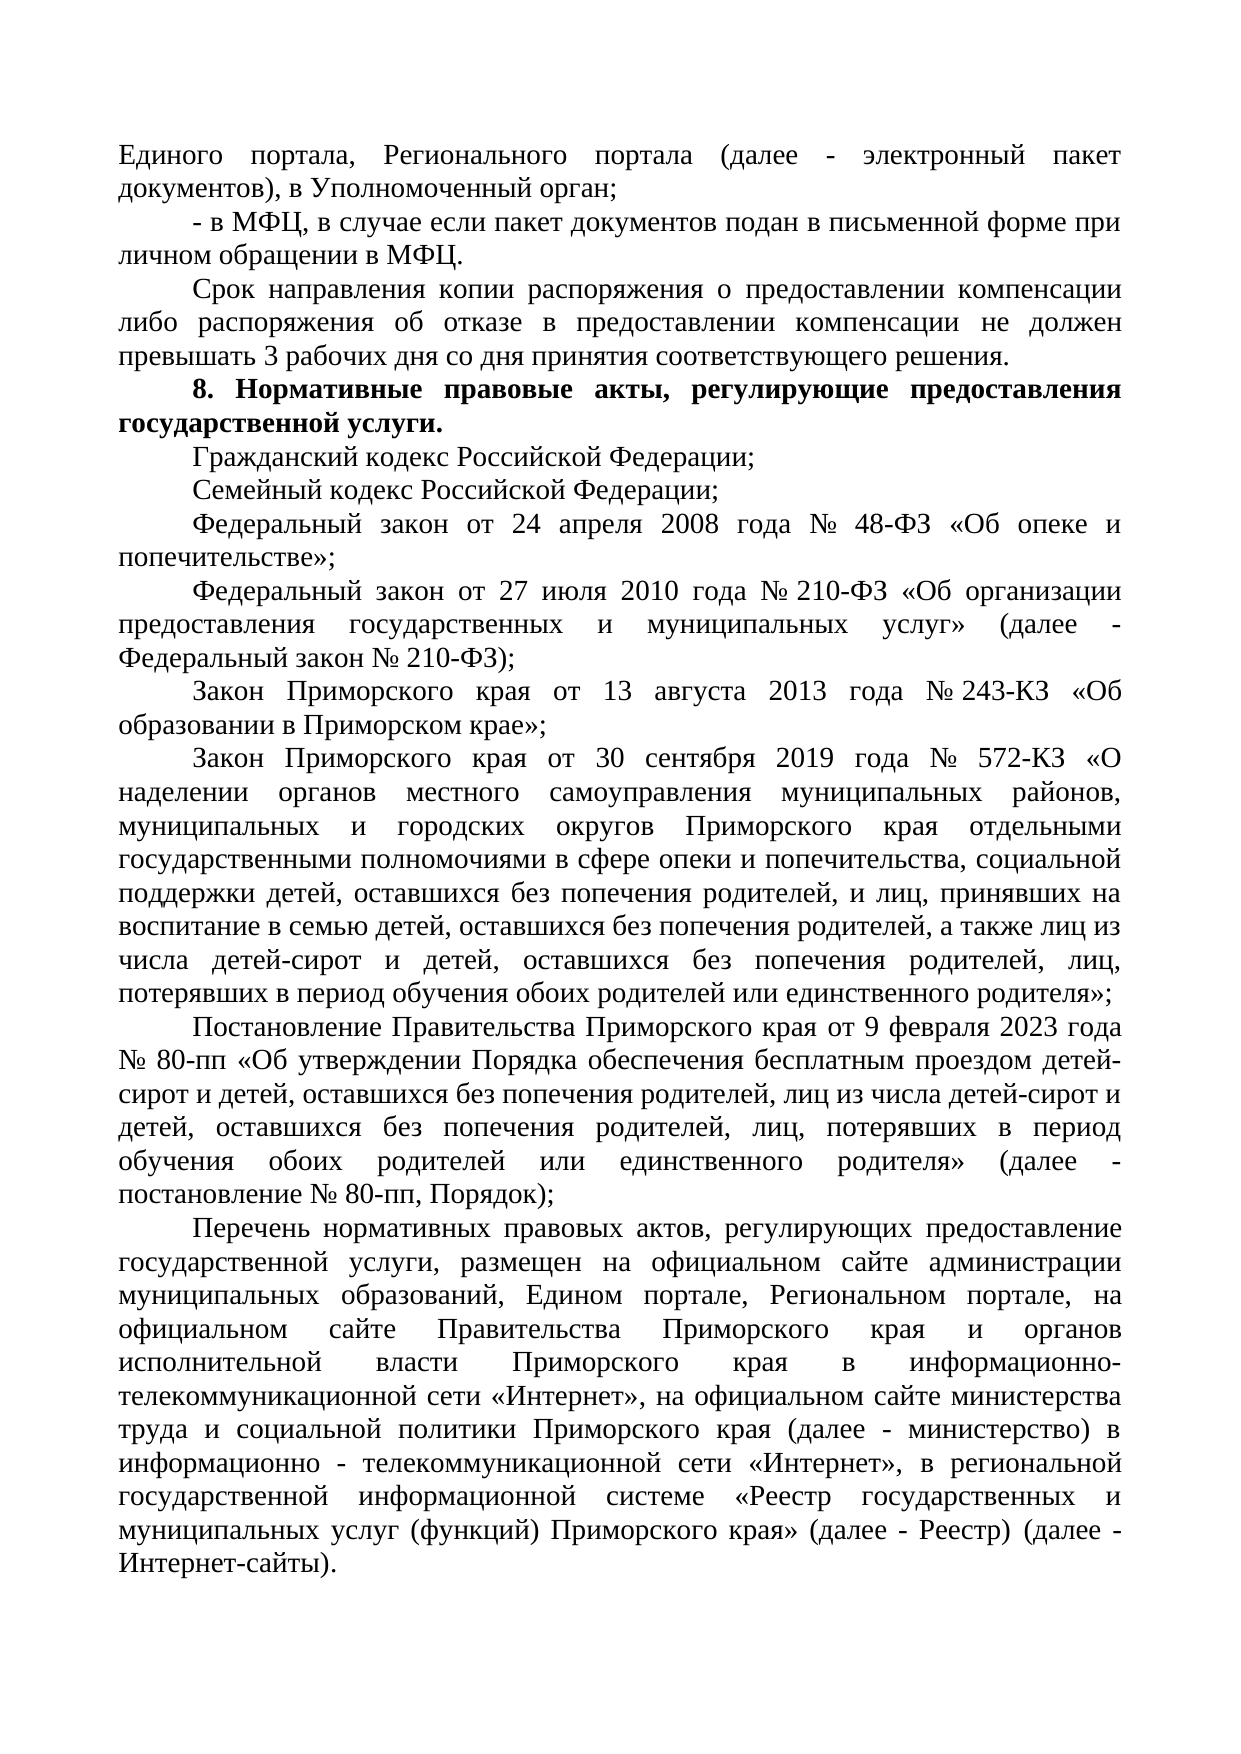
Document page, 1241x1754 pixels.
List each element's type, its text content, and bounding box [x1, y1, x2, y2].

text Федеральный закон от 24 апреля 2008 года № 48-ФЗ «Об опеке и попечительстве»; [118, 506, 1122, 573]
text Срок направления копии распоряжения о предоставлении компенсации либо распоряжения об отказе в предоставлении компенсации не должен превышать 3 рабочих дня со дня принятия соответствующего решения. [118, 271, 1122, 372]
text Семейный кодекс Российской Федерации; [118, 472, 1122, 506]
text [118, 137, 1122, 204]
text Постановление Правительства Приморского края от 9 февраля 2023 года № 80-пп «Об утверждении Порядка обеспечения бесплатным проездом детей-сирот и детей, оставшихся без попечения родителей, лиц из числа детей-сирот и детей, оставшихся без попечения родителей, лиц, потерявших в период обучения обоих родителей или единственного родителя» (далее - постановление № 80-пп, Порядок); [118, 1009, 1122, 1210]
text - в МФЦ, в случае если пакет документов подан в письменной форме при личном обращении в МФЦ. [118, 204, 1122, 271]
text Федеральный закон от 27 июля 2010 года № 210-ФЗ «Об организации предоставления государственных и муниципальных услуг» (далее -Федеральный закон № 210-ФЗ); [118, 573, 1122, 673]
text Закон Приморского края от 30 сентября 2019 года № 572-КЗ «О наделении органов местного самоуправления муниципальных районов, муниципальных и городских округов Приморского края отдельными государственными полномочиями в сфере опеки и попечительства, социальной поддержки детей, оставшихся без попечения родителей, и лиц, принявших на воспитание в семью детей, оставшихся без попечения родителей, а также лиц из числа детей-сирот и детей, оставшихся без попечения родителей, лиц, потерявших в период обучения обоих родителей или единственного родителя»; [118, 741, 1122, 1009]
text Закон Приморского края от 13 августа 2013 года № 243-КЗ «Об образовании в Приморском крае»; [118, 673, 1122, 741]
text 8. Нормативные правовые акты, регулирующие предоставления государственной услуги. [118, 372, 1122, 439]
text Гражданский кодекс Российской Федерации; [118, 439, 1122, 472]
text Перечень нормативных правовых актов, регулирующих предоставление государственной услуги, размещен на официальном сайте администрации муниципальных образований, Едином портале, Региональном портале, на официальном сайте Правительства Приморского края и органов исполнительной власти Приморского края в информационно-телекоммуникационной сети «Интернет», на официальном сайте министерства труда и социальной политики Приморского края (далее - министерство) в информационно - телекоммуникационной сети «Интернет», в региональной государственной информационной системе «Реестр государственных и муниципальных услуг (функций) Приморского края» (далее - Реестр) (далее - Интернет-сайты). [118, 1210, 1122, 1579]
